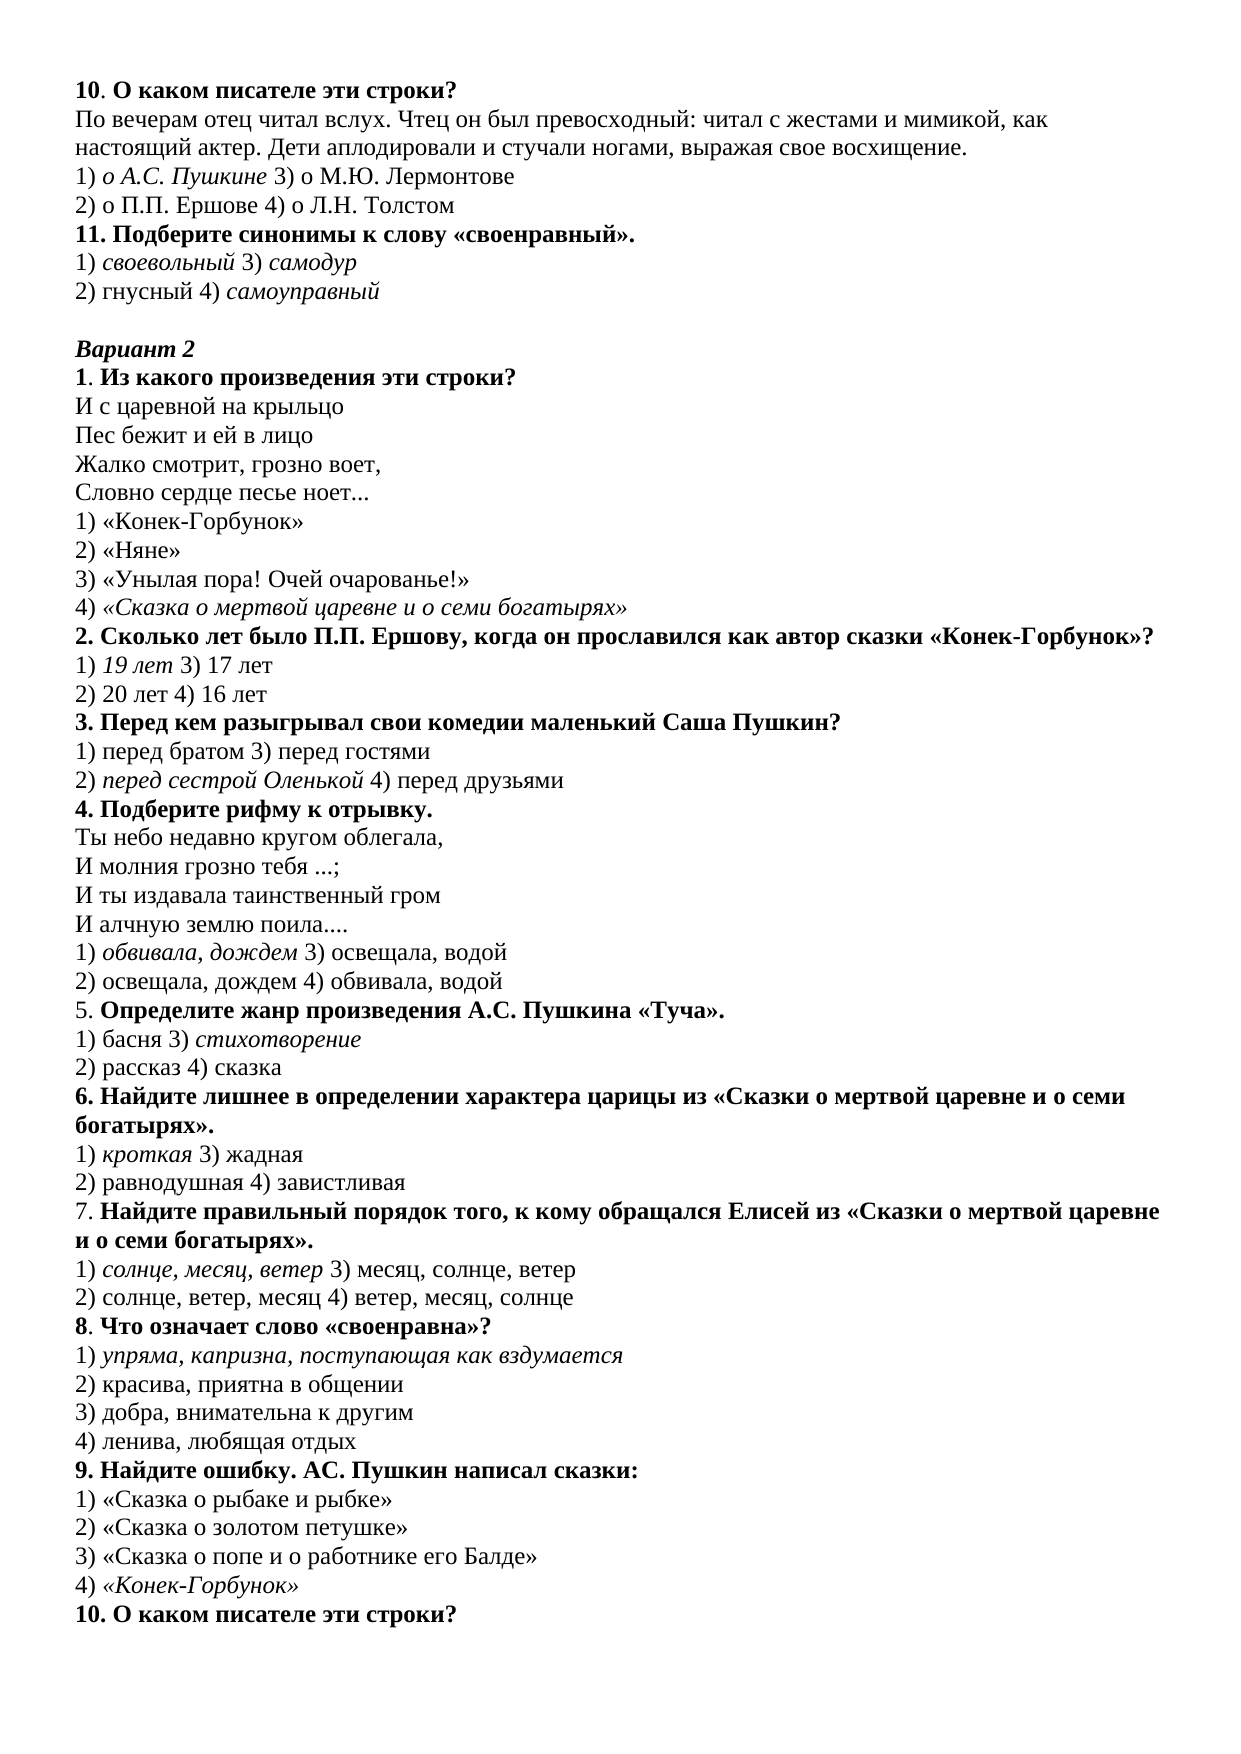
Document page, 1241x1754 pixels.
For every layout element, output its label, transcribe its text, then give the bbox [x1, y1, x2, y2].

text 6. Найдите лишнее в определении характера царицы из «Сказки о мертвой царевне и о семи богатырях». [75, 1081, 1165, 1139]
text 7. Найдите правильный порядок того, к кому обращался Елисей из «Сказки о мертвой царевне и о семи богатырях». [75, 1196, 1165, 1254]
text 4) «Конек-Горбунок» [75, 1570, 1165, 1599]
text 3) «Унылая пора! Очей очарованье!» [75, 564, 1165, 592]
text 1) кроткая 3) жадная [75, 1139, 1165, 1167]
text 1) упряма, капризна, поступающая как вздумается [75, 1340, 1165, 1369]
text 2) гнусный 4) самоуправный [75, 276, 1165, 305]
text 1) солнце, месяц, ветер 3) месяц, солнце, ветер [75, 1254, 1165, 1282]
text 8. Что означает слово «своенравна»? [75, 1311, 1165, 1340]
text Пес бежит и ей в лицо [75, 420, 1165, 449]
text Вариант 2 [75, 334, 1165, 362]
text 1) своевольный 3) самодур [75, 247, 1165, 276]
text 2) перед сестрой Оленькой 4) перед друзьями [75, 765, 1165, 794]
text Словно сердце песье ноет... [75, 477, 1165, 506]
text 1) перед братом 3) перед гостями [75, 736, 1165, 765]
text 2) равнодушная 4) завистливая [75, 1167, 1165, 1196]
text 2) красива, приятна в общении [75, 1369, 1165, 1397]
text 1) 19 лет 3) 17 лет [75, 650, 1165, 679]
text 11. Подберите синонимы к слову «своенравный». [75, 219, 1165, 247]
text 3. Перед кем разыгрывал свои комедии маленький Саша Пушкин? [75, 707, 1165, 736]
text И ты издавала таинственный гром [75, 880, 1165, 909]
text 2. Сколько лет было П.П. Ершову, когда он прославился как автор сказки «Конек-Горбунок»? [75, 621, 1165, 650]
text 3) «Сказка о попе и о работнике его Балде» [75, 1541, 1165, 1570]
text Жалко смотрит, грозно воет, [75, 449, 1165, 477]
text 1) басня 3) стихотворение [75, 1024, 1165, 1052]
text 1) о А.С. Пушкине 3) о М.Ю. Лермонтове [75, 161, 1165, 190]
text 1. Из какого произведения эти строки? [75, 362, 1165, 391]
text 1) обвивала, дождем 3) освещала, водой [75, 937, 1165, 966]
text 10. О каком писателе эти строки? [75, 1599, 1165, 1627]
text 1) «Сказка о рыбаке и рыбке» [75, 1484, 1165, 1512]
text 4) ленива, любящая отдых [75, 1426, 1165, 1455]
text 4) «Сказка о мертвой царевне и о семи богатырях» [75, 592, 1165, 621]
text По вечерам отец читал вслух. Чтец он был превосходный: читал с жестами и мимикой, как настоящий актер. Дети аплодировали и стучали ногами, выражая свое восхищение. [75, 104, 1165, 161]
text 2) 20 лет 4) 16 лет [75, 679, 1165, 707]
text 3) добра, внимательна к другим [75, 1397, 1165, 1426]
text 5. Определите жанр произведения А.С. Пушкина «Туча». [75, 995, 1165, 1024]
text И с царевной на крыльцо [75, 391, 1165, 420]
text 2) «Сказка о золотом петушке» [75, 1512, 1165, 1541]
text 2) «Няне» [75, 535, 1165, 564]
text И молния грозно тебя ...; [75, 851, 1165, 880]
text 2) солнце, ветер, месяц 4) ветер, месяц, солнце [75, 1282, 1165, 1311]
text 10. О каком писателе эти строки? [75, 75, 1165, 104]
text Ты небо недавно кругом облегала, [75, 822, 1165, 851]
text 4. Подберите рифму к отрывку. [75, 794, 1165, 822]
text 9. Найдите ошибку. АС. Пушкин написал сказки: [75, 1455, 1165, 1484]
text И алчную землю поила.... [75, 909, 1165, 937]
text 1) «Конек-Горбунок» [75, 506, 1165, 535]
text 2) освещала, дождем 4) обвивала, водой [75, 966, 1165, 995]
text 2) рассказ 4) сказка [75, 1052, 1165, 1081]
text 2) о П.П. Ершове 4) о Л.Н. Толстом [75, 190, 1165, 219]
